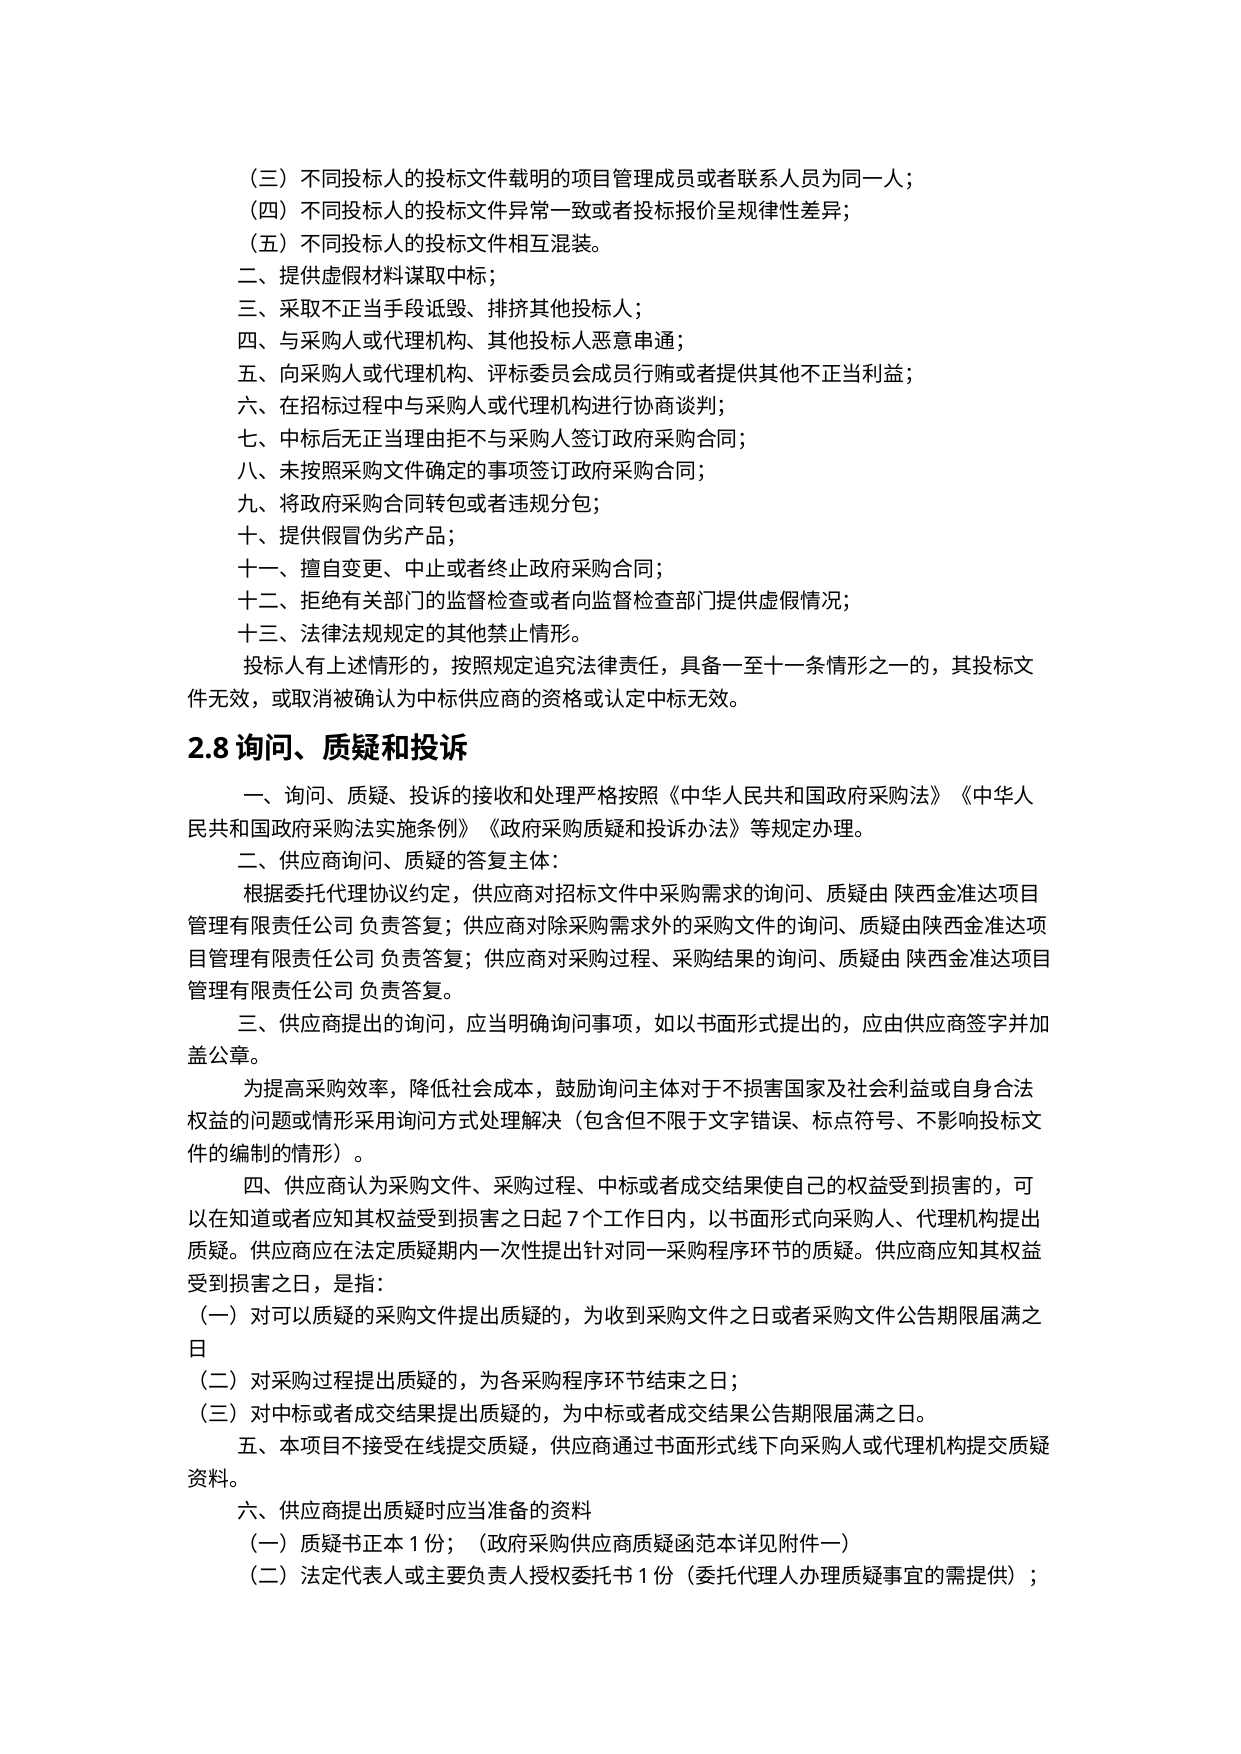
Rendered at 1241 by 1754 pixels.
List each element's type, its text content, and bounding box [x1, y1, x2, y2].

text 六、供应商提出质疑时应当准备的资料 [187, 1494, 1053, 1527]
text （一）质疑书正本1份；（政府采购供应商质疑函范本详见附件一） [187, 1527, 1053, 1559]
text 二、提供虚假材料谋取中标； [187, 259, 1053, 292]
text 六、在招标过程中与采购人或代理机构进行协商谈判； [187, 389, 1053, 422]
text 十一、擅自变更、中止或者终止政府采购合同； [187, 552, 1053, 584]
text 十、提供假冒伪劣产品； [187, 519, 1053, 552]
text 2.8询问、质疑和投诉 [187, 714, 1053, 779]
text 一、询问、质疑、投诉的接收和处理严格按照《中华人民共和国政府采购法》《中华人民共和国政府采购法实施条例》《政府采购质疑和投诉办法》等规定办理。 [187, 779, 1053, 844]
text 八、未按照采购文件确定的事项签订政府采购合同； [187, 454, 1053, 487]
text （四）不同投标人的投标文件异常一致或者投标报价呈规律性差异； [187, 194, 1053, 227]
text 三、采取不正当手段诋毁、排挤其他投标人； [187, 292, 1053, 324]
text 十二、拒绝有关部门的监督检查或者向监督检查部门提供虚假情况； [187, 584, 1053, 617]
text 九、将政府采购合同转包或者违规分包； [187, 487, 1053, 519]
text （三）对中标或者成交结果提出质疑的，为中标或者成交结果公告期限届满之日。 [187, 1397, 1053, 1429]
text 投标人有上述情形的，按照规定追究法律责任，具备一至十一条情形之一的，其投标文件无效，或取消被确认为中标供应商的资格或认定中标无效。 [187, 649, 1053, 714]
text （二）对采购过程提出质疑的，为各采购程序环节结束之日； [187, 1364, 1053, 1397]
text 根据委托代理协议约定，供应商对招标文件中采购需求的询问、质疑由 陕西金准达项目管理有限责任公司 负责答复；供应商对除采购需求外的采购文件的询问、质疑由陕西金准达项目管理有限责任公司 负责答复；供应商对采购过程、采购结果的询问、质疑由 陕西金准达项目管理有限责任公司 负责答复。 [187, 877, 1053, 1007]
text （一）对可以质疑的采购文件提出质疑的，为收到采购文件之日或者采购文件公告期限届满之日 [187, 1299, 1053, 1364]
text （三）不同投标人的投标文件载明的项目管理成员或者联系人员为同一人； [187, 162, 1053, 194]
text （五）不同投标人的投标文件相互混装。 [187, 227, 1053, 259]
text 十三、法律法规规定的其他禁止情形。 [187, 617, 1053, 649]
text 为提高采购效率，降低社会成本，鼓励询问主体对于不损害国家及社会利益或自身合法权益的问题或情形采用询问方式处理解决（包含但不限于文字错误、标点符号、不影响投标文件的编制的情形）。 [187, 1072, 1053, 1169]
text 四、供应商认为采购文件、采购过程、中标或者成交结果使自己的权益受到损害的，可以在知道或者应知其权益受到损害之日起7个工作日内，以书面形式向采购人、代理机构提出质疑。供应商应在法定质疑期内一次性提出针对同一采购程序环节的质疑。供应商应知其权益受到损害之日，是指： [187, 1169, 1053, 1299]
text 二、供应商询问、质疑的答复主体： [187, 844, 1053, 877]
text 三、供应商提出的询问，应当明确询问事项，如以书面形式提出的，应由供应商签字并加盖公章。 [187, 1007, 1053, 1072]
text 七、中标后无正当理由拒不与采购人签订政府采购合同； [187, 422, 1053, 454]
text （二）法定代表人或主要负责人授权委托书1份（委托代理人办理质疑事宜的需提供）； [187, 1559, 1053, 1592]
text 四、与采购人或代理机构、其他投标人恶意串通； [187, 324, 1053, 357]
text 五、向采购人或代理机构、评标委员会成员行贿或者提供其他不正当利益； [187, 357, 1053, 389]
text 五、本项目不接受在线提交质疑，供应商通过书面形式线下向采购人或代理机构提交质疑资料。 [187, 1429, 1053, 1494]
